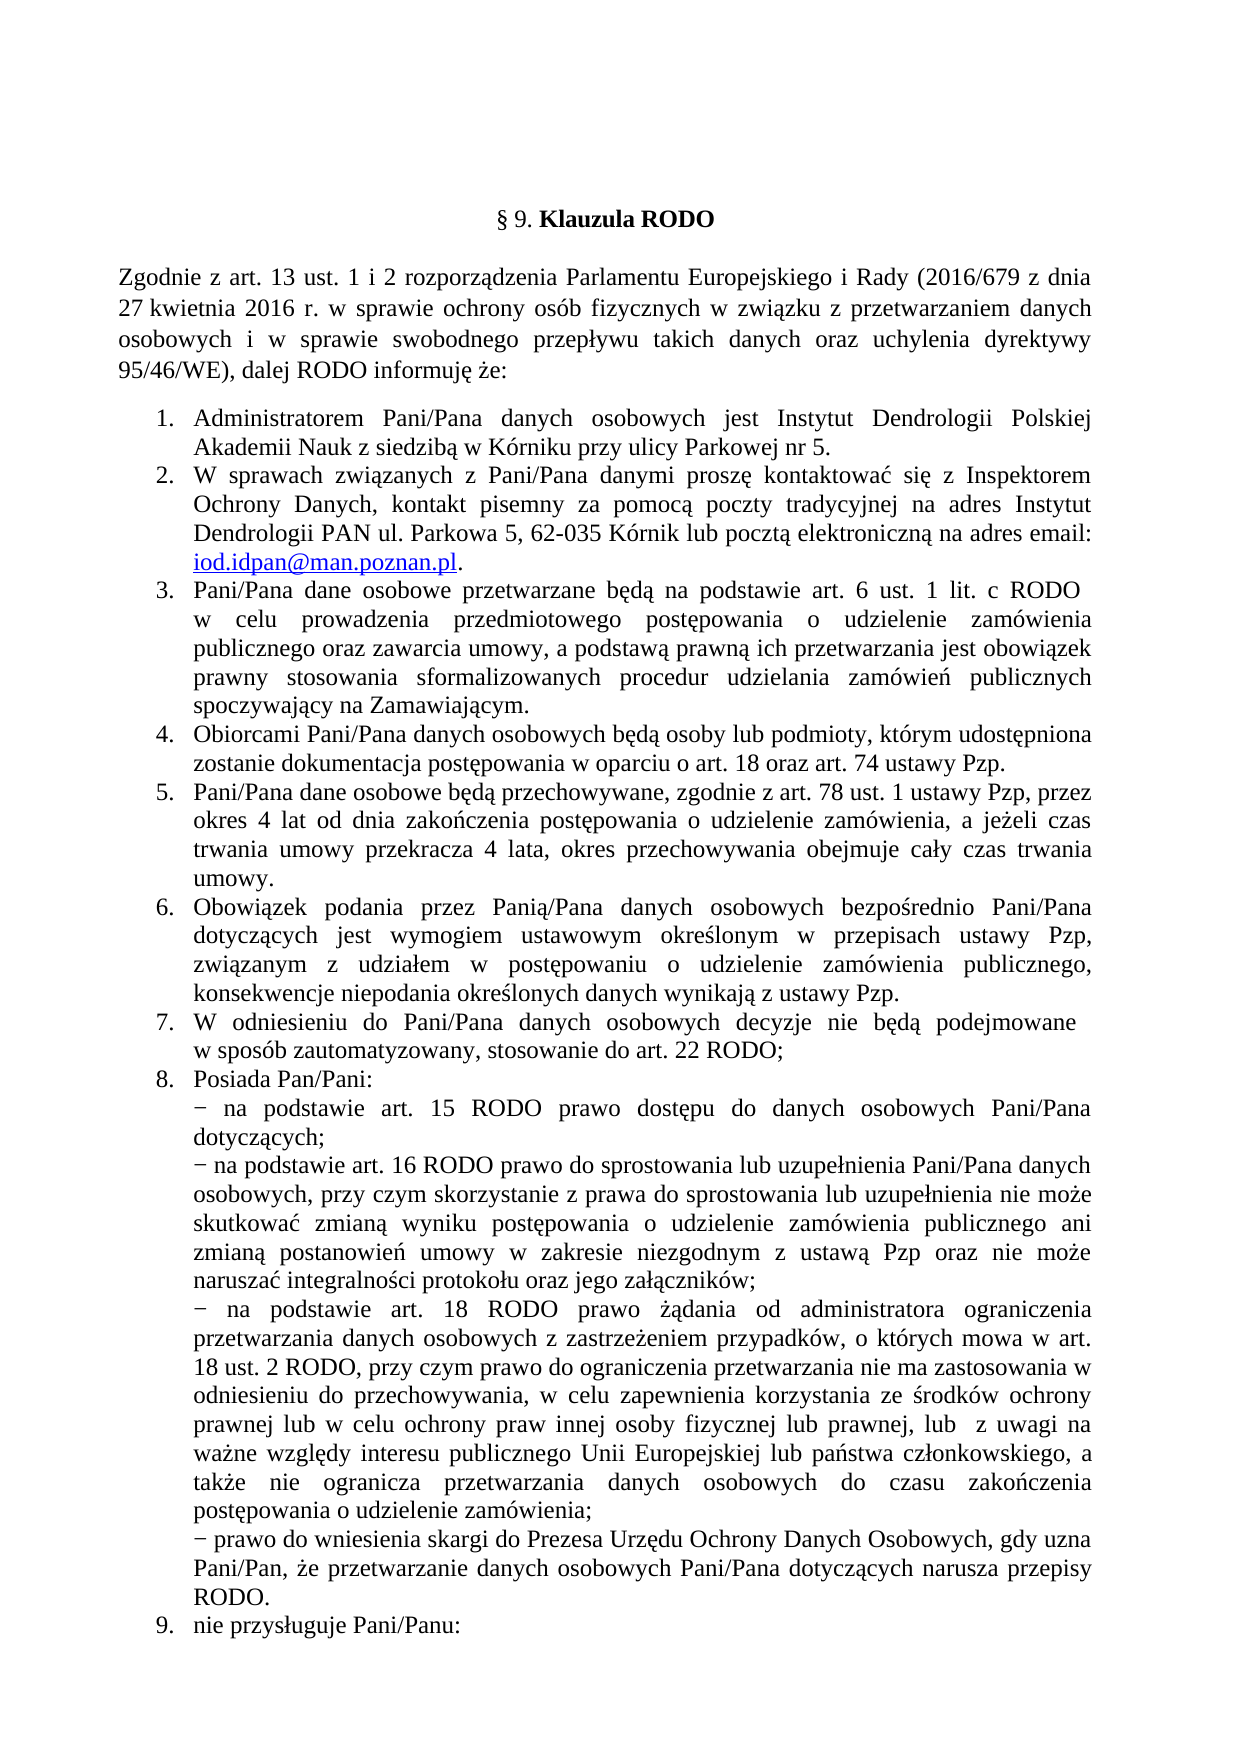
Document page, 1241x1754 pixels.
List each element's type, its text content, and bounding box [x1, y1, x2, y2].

list Administratorem Pani/Pana danych osobowych jest Instytut Dendrologii Polskiej Akademii Nauk z siedzibą w Kórniku przy ulicy Parkowej nr 5. [156, 403, 1093, 460]
list Obowiązek podania przez Panią/Pana danych osobowych bezpośrednio Pani/Pana dotyczących jest wymogiem ustawowym określonym w przepisach ustawy Pzp, związanym z udziałem w postępowaniu o udzielenie zamówienia publicznego, konsekwencje niepodania określonych danych wynikają z ustawy Pzp. [156, 892, 1093, 1007]
list W sprawach związanych z Pani/Pana danymi proszę kontaktować się z Inspektorem Ochrony Danych, kontakt pisemny za pomocą poczty tradycyjnej na adres Instytut Dendrologii PAN ul. Parkowa 5, 62-035 Kórnik lub pocztą elektroniczną na adres email: iod.idpan@man.poznan.pl. [156, 460, 1093, 575]
text § 9. Klauzula RODO [118, 204, 1093, 233]
list Pani/Pana dane osobowe będą przechowywane, zgodnie z art. 78 ust. 1 ustawy Pzp, przez okres 4 lat od dnia zakończenia postępowania o udzielenie zamówienia, a jeżeli czas trwania umowy przekracza 4 lata, okres przechowywania obejmuje cały czas trwania umowy. [156, 777, 1093, 892]
list Posiada Pan/Pani: [156, 1064, 1093, 1093]
list nie przysługuje Pani/Panu: [156, 1610, 1093, 1639]
text Zgodnie z art. 13 ust. 1 i 2 rozporządzenia Parlamentu Europejskiego i Rady (2016/679 z dnia 27 kwietnia 2016 r. w sprawie ochrony osób fizycznych w związku z przetwarzaniem danych osobowych i w sprawie swobodnego przepływu takich danych oraz uchylenia dyrektywy 95/46/WE), dalej RODO informuję że: [118, 262, 1093, 384]
list Pani/Pana dane osobowe przetwarzane będą na podstawie art. 6 ust. 1 lit. c RODO w celu prowadzenia przedmiotowego postępowania o udzielenie zamówienia publicznego oraz zawarcia umowy, a podstawą prawną ich przetwarzania jest obowiązek prawny stosowania sformalizowanych procedur udzielania zamówień publicznych spoczywający na Zamawiającym. [156, 575, 1093, 719]
list Obiorcami Pani/Pana danych osobowych będą osoby lub podmioty, którym udostępniona zostanie dokumentacja postępowania w oparciu o art. 18 oraz art. 74 ustawy Pzp. [156, 719, 1093, 777]
list − na podstawie art. 18 RODO prawo żądania od administratora ograniczenia przetwarzania danych osobowych z zastrzeżeniem przypadków, o których mowa w art. 18 ust. 2 RODO, przy czym prawo do ograniczenia przetwarzania nie ma zastosowania w odniesieniu do przechowywania, w celu zapewnienia korzystania ze środków ochrony prawnej lub w celu ochrony praw innej osoby fizycznej lub prawnej, lub z uwagi na ważne względy interesu publicznego Unii Europejskiej lub państwa członkowskiego, a także nie ogranicza przetwarzania danych osobowych do czasu zakończenia postępowania o udzielenie zamówienia; [193, 1294, 1093, 1524]
list W odniesieniu do Pani/Pana danych osobowych decyzje nie będą podejmowane w sposób zautomatyzowany, stosowanie do art. 22 RODO; [156, 1007, 1093, 1064]
list − na podstawie art. 16 RODO prawo do sprostowania lub uzupełnienia Pani/Pana danych osobowych, przy czym skorzystanie z prawa do sprostowania lub uzupełnienia nie może skutkować zmianą wyniku postępowania o udzielenie zamówienia publicznego ani zmianą postanowień umowy w zakresie niezgodnym z ustawą Pzp oraz nie może naruszać integralności protokołu oraz jego załączników; [193, 1150, 1093, 1294]
list − prawo do wniesienia skargi do Prezesa Urzędu Ochrony Danych Osobowych, gdy uzna Pani/Pan, że przetwarzanie danych osobowych Pani/Pana dotyczących narusza przepisy RODO. [193, 1524, 1093, 1610]
list − na podstawie art. 15 RODO prawo dostępu do danych osobowych Pani/Pana dotyczących; [193, 1093, 1093, 1150]
